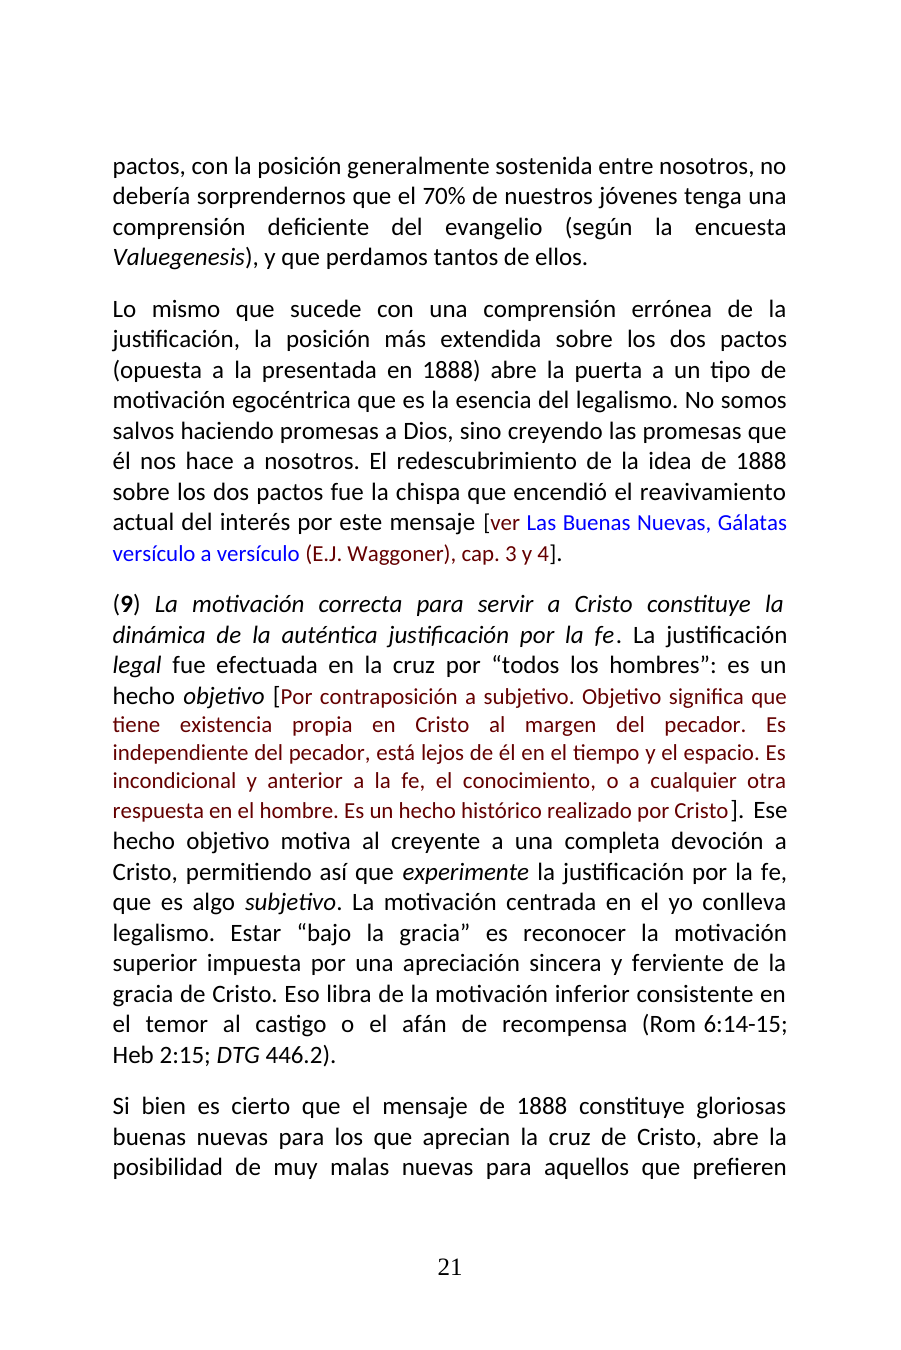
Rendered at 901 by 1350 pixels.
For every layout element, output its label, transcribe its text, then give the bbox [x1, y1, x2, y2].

text (9) La motivación correcta para servir a Cristo constituye la dinámica de la auténtica justificación por la fe. La justificación legal fue efectuada en la cruz por “todos los hombres”: es un hecho objetivo [Por contraposición a subjetivo. Objetivo significa que tiene existencia propia en Cristo al margen del pecador. Es independiente del pecador, está lejos de él en el tiempo y el espacio. Es incondicional y anterior a la fe, el conocimiento, o a cualquier otra respuesta en el hombre. Es un hecho histórico realizado por Cristo]. Ese hecho objetivo motiva al creyente a una completa devoción a Cristo, permitiendo así que experimente la justificación por la fe, que es algo subjetivo. La motivación centrada en el yo conlleva legalismo. Estar “bajo la gracia” es reconocer la motivación superior impuesta por una apreciación sincera y ferviente de la gracia de Cristo. Eso libra de la motivación inferior consistente en el temor al castigo o el afán de recompensa (Rom 6:14-15; Heb 2:15; DTG 446.2). [112, 588, 788, 1069]
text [112, 150, 788, 272]
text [112, 1090, 788, 1182]
text Lo mismo que sucede con una comprensión errónea de la justificación, la posición más extendida sobre los dos pactos (opuesta a la presentada en 1888) abre la puerta a un tipo de motivación egocéntrica que es la esencia del legalismo. No somos salvos haciendo promesas a Dios, sino creyendo las promesas que él nos hace a nosotros. El redescubrimiento de la idea de 1888 sobre los dos pactos fue la chispa que encendió el reavivamiento actual del interés por este mensaje [ver Las Buenas Nuevas, Gálatas versículo a versículo (E.J. Waggoner), cap. 3 y 4]. [112, 293, 788, 568]
